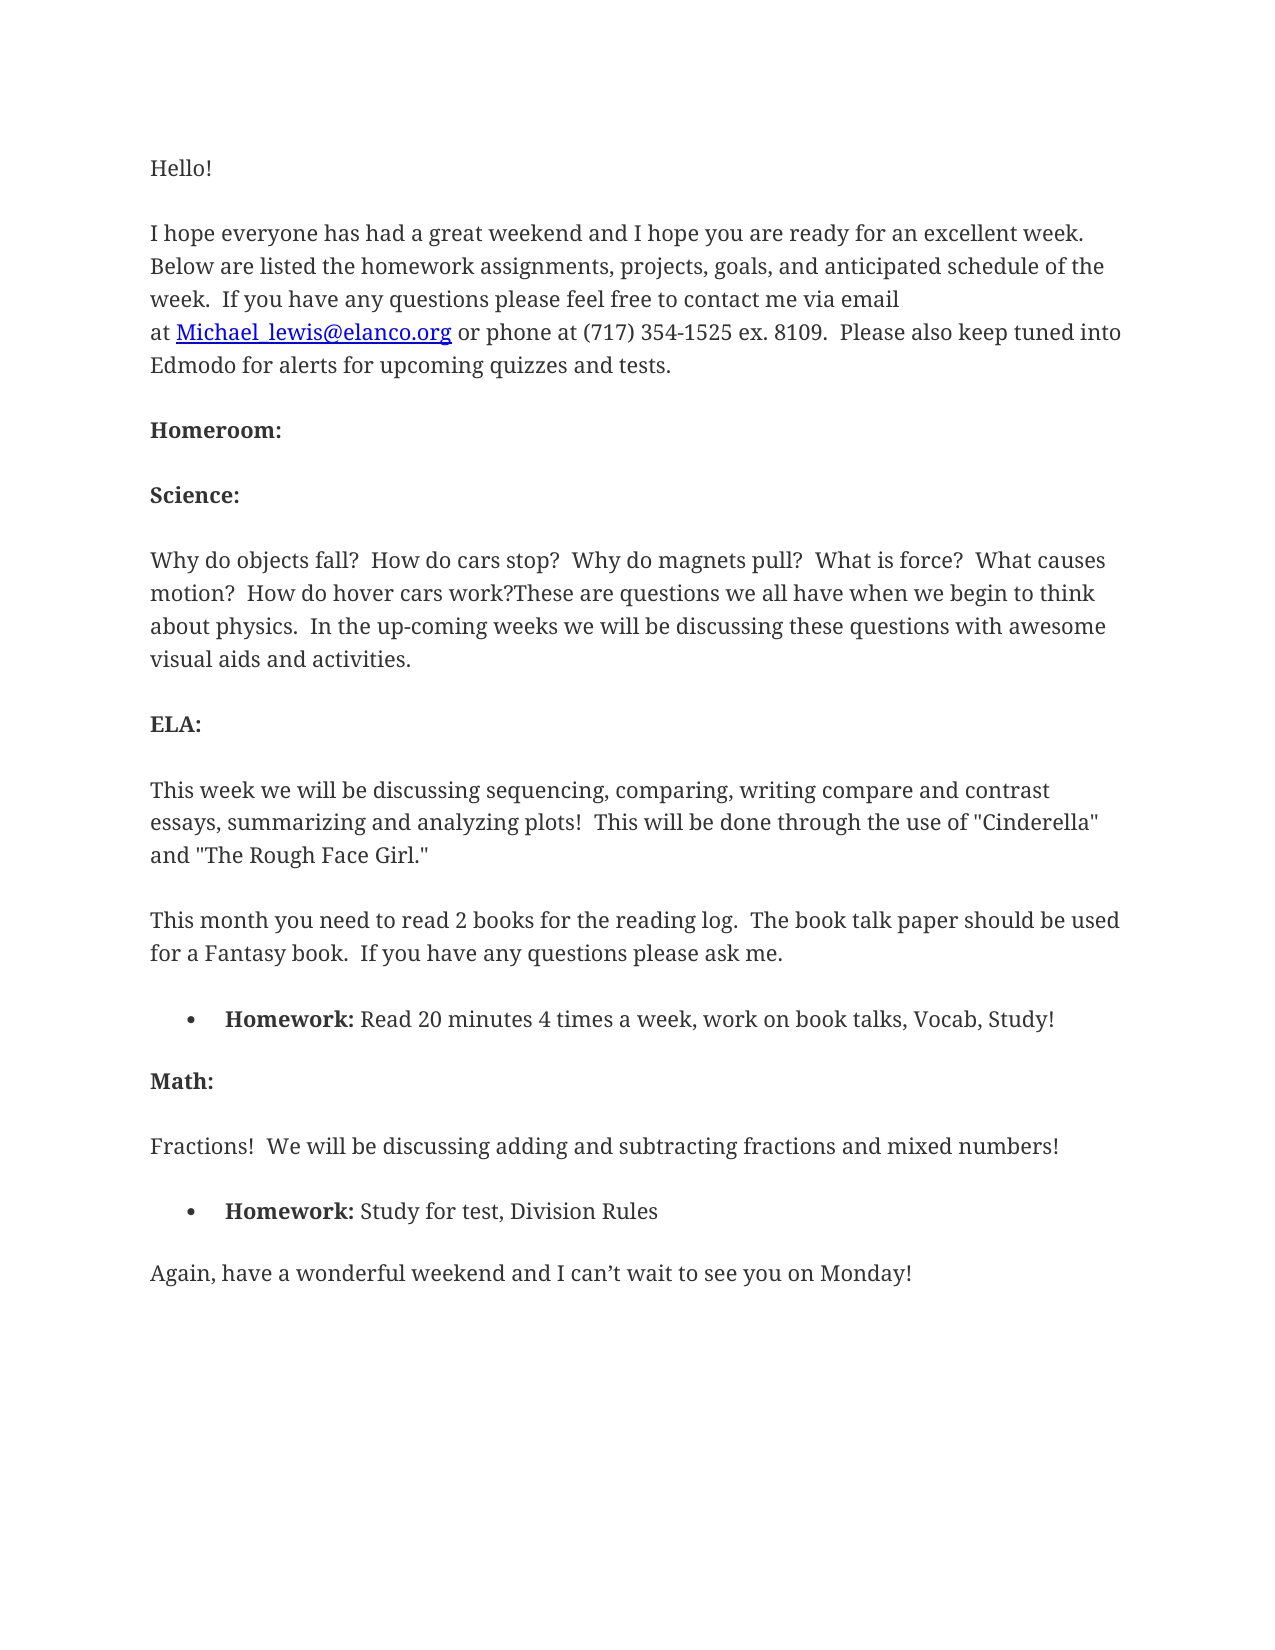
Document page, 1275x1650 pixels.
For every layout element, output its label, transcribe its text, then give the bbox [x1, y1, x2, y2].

text Why do objects fall? How do cars stop? Why do magnets pull? What is force? What causes motion? How do hover cars work?These are questions we all have when we begin to think about physics. In the up-coming weeks we will be discussing these questions with awesome visual aids and activities. [150, 542, 1125, 674]
text Hello! [150, 150, 1125, 183]
text ELA: [150, 706, 1125, 739]
text This week we will be discussing sequencing, comparing, writing compare and contrast essays, summarizing and analyzing plots! This will be done through the use of "Cinderella" and "The Rough Face Girl." [150, 772, 1125, 870]
text Homeroom: [150, 412, 1125, 445]
text Science: [150, 477, 1125, 510]
text This month you need to read 2 books for the reading log. The book talk paper should be used for a Fantasy book. If you have any questions please ask me. [150, 902, 1125, 968]
text I hope everyone has had a great weekend and I hope you are ready for an excellent week. Below are listed the homework assignments, projects, goals, and anticipated schedule of the week. If you have any questions please feel free to contact me via email at Michael_lewis@elanco.org or phone at (717) 354-1525 ex. 8109. Please also keep tuned into Edmodo for alerts for upcoming quizzes and tests. [150, 215, 1125, 379]
text Again, have a wonderful weekend and I can’t wait to see you on Monday! [150, 1255, 1125, 1288]
list Homework: Read 20 minutes 4 times a week, work on book talks, Vocab, Study! [187, 1001, 1125, 1033]
list Homework: Study for test, Division Rules [187, 1193, 1125, 1226]
text Fractions! We will be discussing adding and subtracting fractions and mixed numbers! [150, 1128, 1125, 1161]
text Math: [150, 1063, 1125, 1095]
